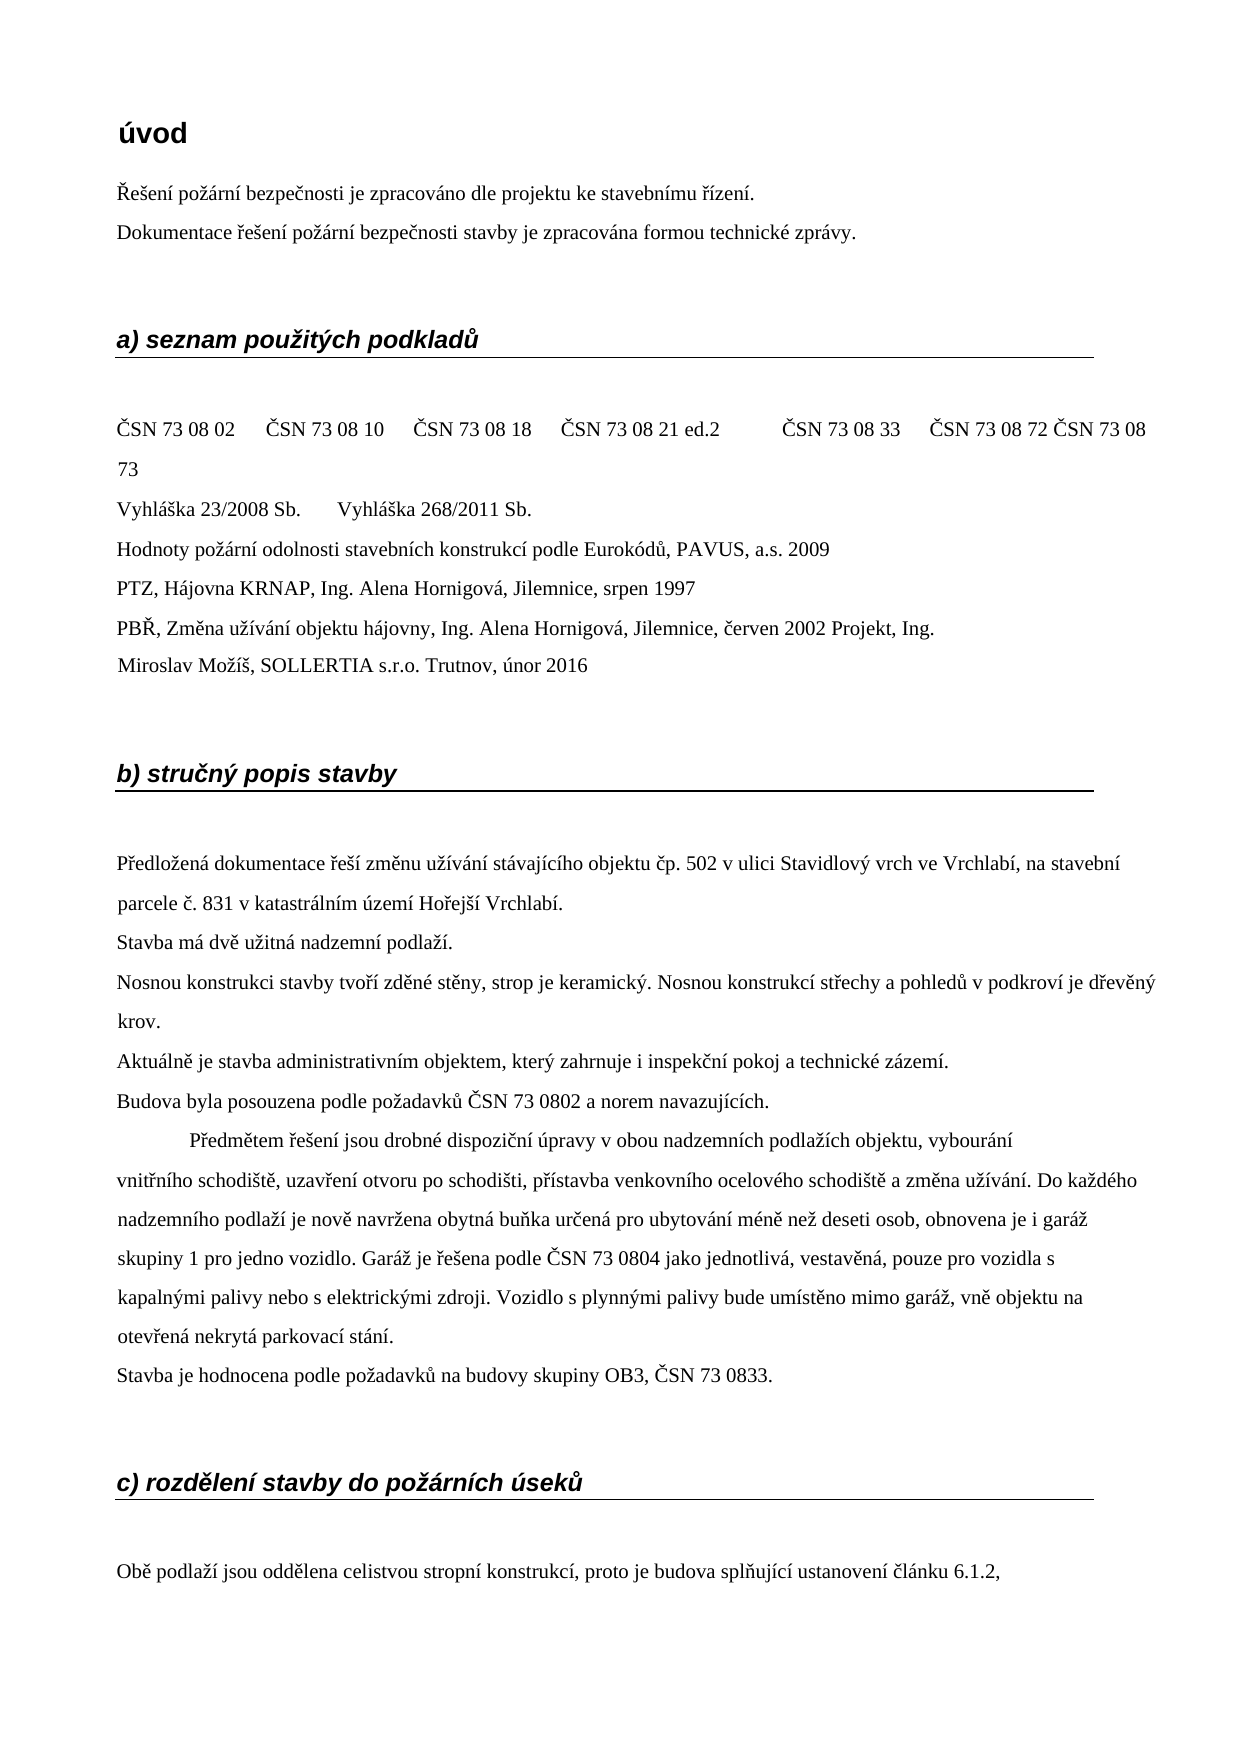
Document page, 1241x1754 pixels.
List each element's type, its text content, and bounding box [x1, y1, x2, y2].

text Vyhláška 23/2008 Sb. Vyhláška 268/2011 Sb. [116, 497, 1157, 521]
subtitle a) seznam použitých podkladů [116, 326, 1157, 354]
subtitle b) stručný popis stavby [116, 759, 1157, 788]
text Předložená dokumentace řeší změnu užívání stávajícího objektu čp. 502 v ulici Stavidlový vrch ve Vrchlabí, na stavební parcele č. 831 v katastrálním území Hořejší Vrchlabí. [116, 851, 1157, 914]
text Dokumentace řešení požární bezpečnosti stavby je zpracována formou technické zprávy. [116, 220, 1157, 244]
text Stavba je hodnocena podle požadavků na budovy skupiny OB3, ČSN 73 0833. [116, 1363, 1157, 1387]
text PBŘ, Změna užívání objektu hájovny, Ing. Alena Hornigová, Jilemnice, červen 2002 Projekt, Ing. Miroslav Možíš, SOLLERTIA s.r.o. Trutnov, únor 2016 [116, 616, 970, 677]
text Obě podlaží jsou oddělena celistvou stropní konstrukcí, proto je budova splňující ustanovení článku 6.1.2, [116, 1559, 1157, 1583]
text Nosnou konstrukci stavby tvoří zděné stěny, strop je keramický. Nosnou konstrukcí střechy a pohledů v podkroví je dřevěný krov. [116, 970, 1157, 1033]
subtitle c) rozdělení stavby do požárních úseků [116, 1468, 1157, 1497]
text úvod [118, 116, 1157, 150]
text Budova byla posouzena podle požadavků ČSN 73 0802 a norem navazujících. [116, 1089, 1157, 1113]
text Řešení požární bezpečnosti je zpracováno dle projektu ke stavebnímu řízení. [116, 181, 1157, 204]
text Předmětem řešení jsou drobné dispoziční úpravy v obou nadzemních podlažích objektu, vybourání [116, 1128, 1157, 1152]
text ČSN 73 08 02 ČSN 73 08 10 ČSN 73 08 18 ČSN 73 08 21 ed.2 ČSN 73 08 33 ČSN 73 08 72 ČSN 73 08 73 [116, 417, 1157, 481]
text Stavba má dvě užitná nadzemní podlaží. [116, 930, 1157, 954]
text vnitřního schodiště, uzavření otvoru po schodišti, přístavba venkovního ocelového schodiště a změna užívání. Do každého nadzemního podlaží je nově navržena obytná buňka určená pro ubytování méně než deseti osob, obnovena je i garáž skupiny 1 pro jedno vozidlo. Garáž je řešena podle ČSN 73 0804 jako jednotlivá, vestavěná, pouze pro vozidla s kapalnými palivy nebo s elektrickými zdroji. Vozidlo s plynnými palivy bude umístěno mimo garáž, vně objektu na otevřená nekrytá parkovací stání. [116, 1168, 1140, 1348]
text Hodnoty požární odolnosti stavebních konstrukcí podle Eurokódů, PAVUS, a.s. 2009 [116, 537, 1157, 561]
text Aktuálně je stavba administrativním objektem, který zahrnuje i inspekční pokoj a technické zázemí. [116, 1049, 1157, 1073]
text PTZ, Hájovna KRNAP, Ing. Alena Hornigová, Jilemnice, srpen 1997 [116, 576, 1157, 600]
